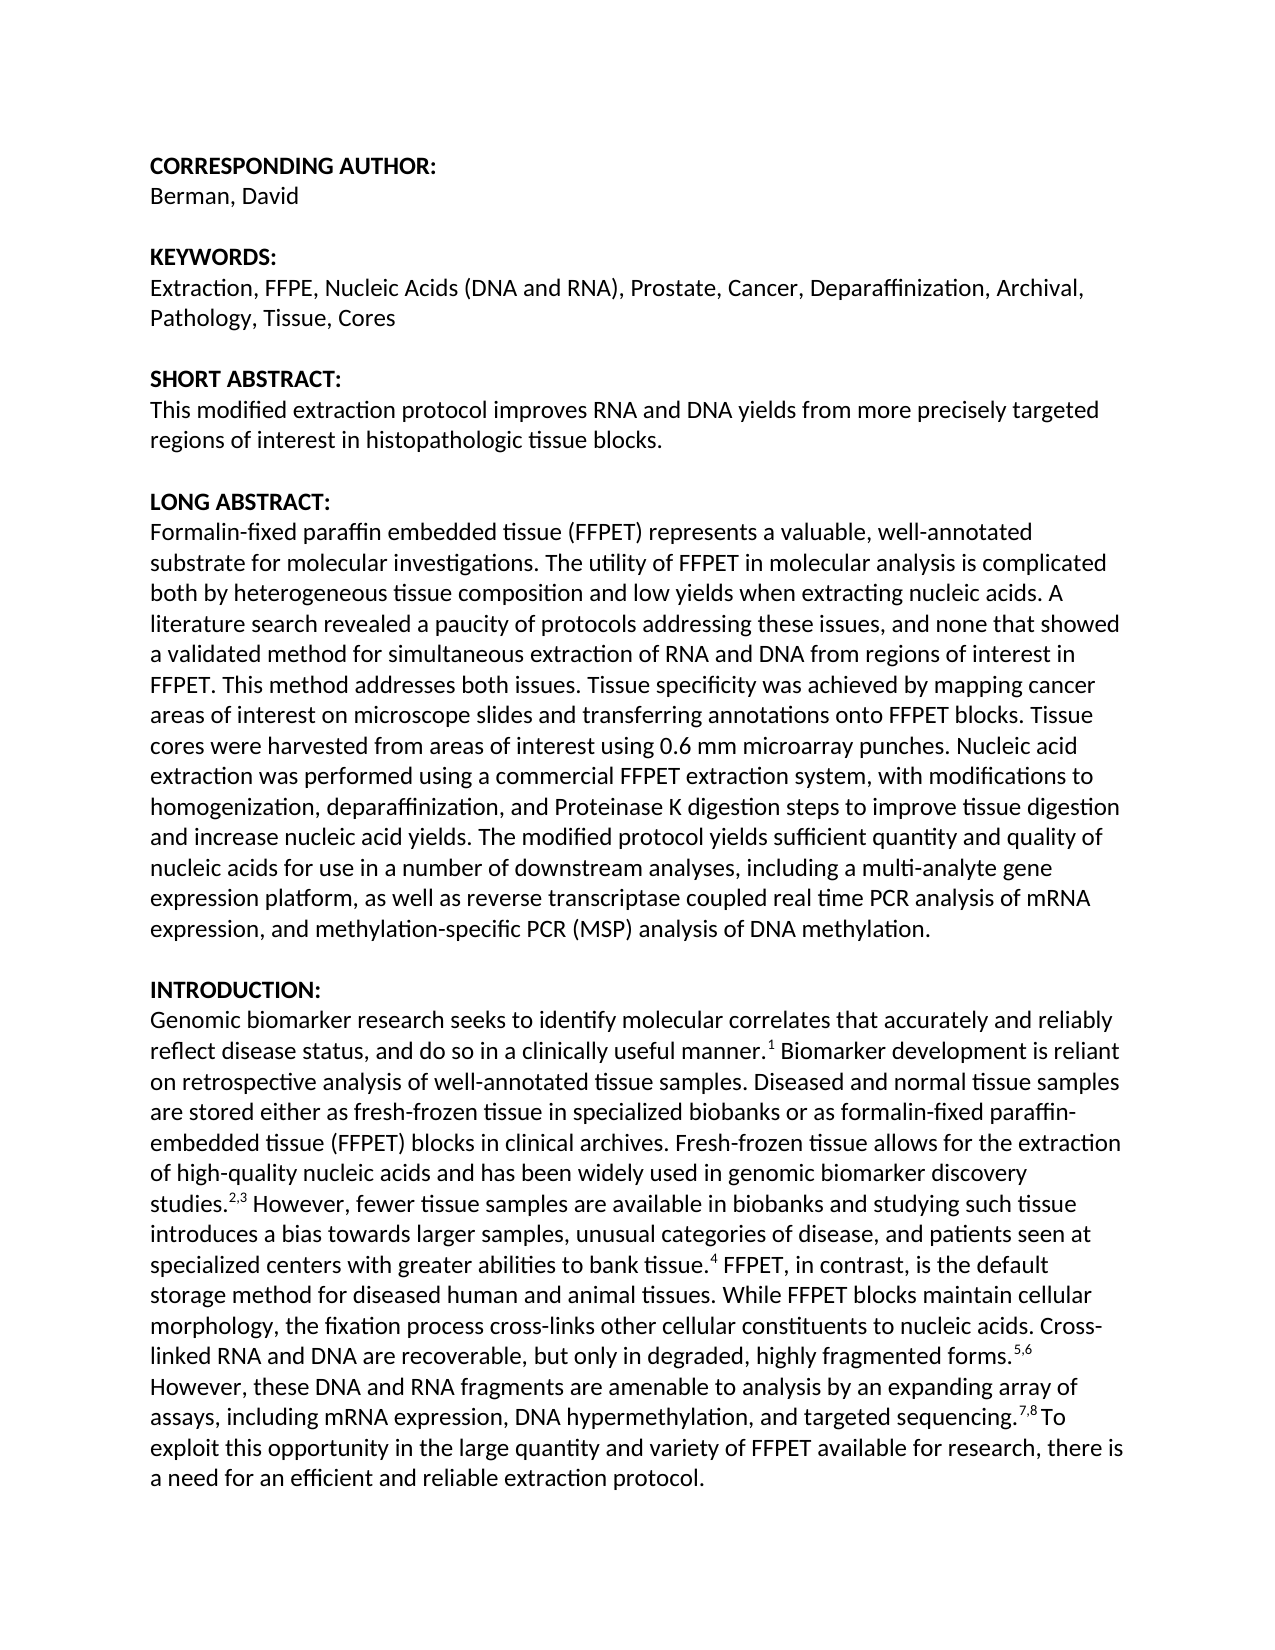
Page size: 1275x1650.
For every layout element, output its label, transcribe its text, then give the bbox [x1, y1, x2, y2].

text SHORT ABSTRACT: [150, 364, 1125, 394]
text Genomic biomarker research seeks to identify molecular correlates that accurately and reliably reflect disease status, and do so in a clinically useful manner.1 Biomarker development is reliant on retrospective analysis of well-annotated tissue samples. Diseased and normal tissue samples are stored either as fresh-frozen tissue in specialized biobanks or as formalin-fixed paraffin-embedded tissue (FFPET) blocks in clinical archives. Fresh-frozen tissue allows for the extraction of high-quality nucleic acids and has been widely used in genomic biomarker discovery studies.2,3 However, fewer tissue samples are available in biobanks and studying such tissue introduces a bias towards larger samples, unusual categories of disease, and patients seen at specialized centers with greater abilities to bank tissue.4 FFPET, in contrast, is the default storage method for diseased human and animal tissues. While FFPET blocks maintain cellular morphology, the fixation process cross-links other cellular constituents to nucleic acids. Cross-linked RNA and DNA are recoverable, but only in degraded, highly fragmented forms.5,6 However, these DNA and RNA fragments are amenable to analysis by an expanding array of assays, including mRNA expression, DNA hypermethylation, and targeted sequencing.7,8 To exploit this opportunity in the large quantity and variety of FFPET available for research, there is a need for an efficient and reliable extraction protocol. [150, 1004, 1125, 1493]
text INTRODUCTION: [150, 974, 1125, 1004]
text This modified extraction protocol improves RNA and DNA yields from more precisely targeted regions of interest in histopathologic tissue blocks. [150, 394, 1125, 455]
text Extraction, FFPE, Nucleic Acids (DNA and RNA), Prostate, Cancer, Deparaffinization, Archival, Pathology, Tissue, Cores [150, 272, 1125, 333]
text CORRESPONDING AUTHOR: [150, 150, 1125, 181]
text Berman, David [150, 181, 1125, 211]
text Formalin-fixed paraffin embedded tissue (FFPET) represents a valuable, well-annotated substrate for molecular investigations. The utility of FFPET in molecular analysis is complicated both by heterogeneous tissue composition and low yields when extracting nucleic acids. A literature search revealed a paucity of protocols addressing these issues, and none that showed a validated method for simultaneous extraction of RNA and DNA from regions of interest in FFPET. This method addresses both issues. Tissue specificity was achieved by mapping cancer areas of interest on microscope slides and transferring annotations onto FFPET blocks. Tissue cores were harvested from areas of interest using 0.6 mm microarray punches. Nucleic acid extraction was performed using a commercial FFPET extraction system, with modifications to homogenization, deparaffinization, and Proteinase K digestion steps to improve tissue digestion and increase nucleic acid yields. The modified protocol yields sufficient quantity and quality of nucleic acids for use in a number of downstream analyses, including a multi-analyte gene expression platform, as well as reverse transcriptase coupled real time PCR analysis of mRNA expression, and methylation-specific PCR (MSP) analysis of DNA methylation. [150, 516, 1125, 943]
text LONG ABSTRACT: [150, 486, 1125, 516]
text KEYWORDS: [150, 242, 1125, 272]
